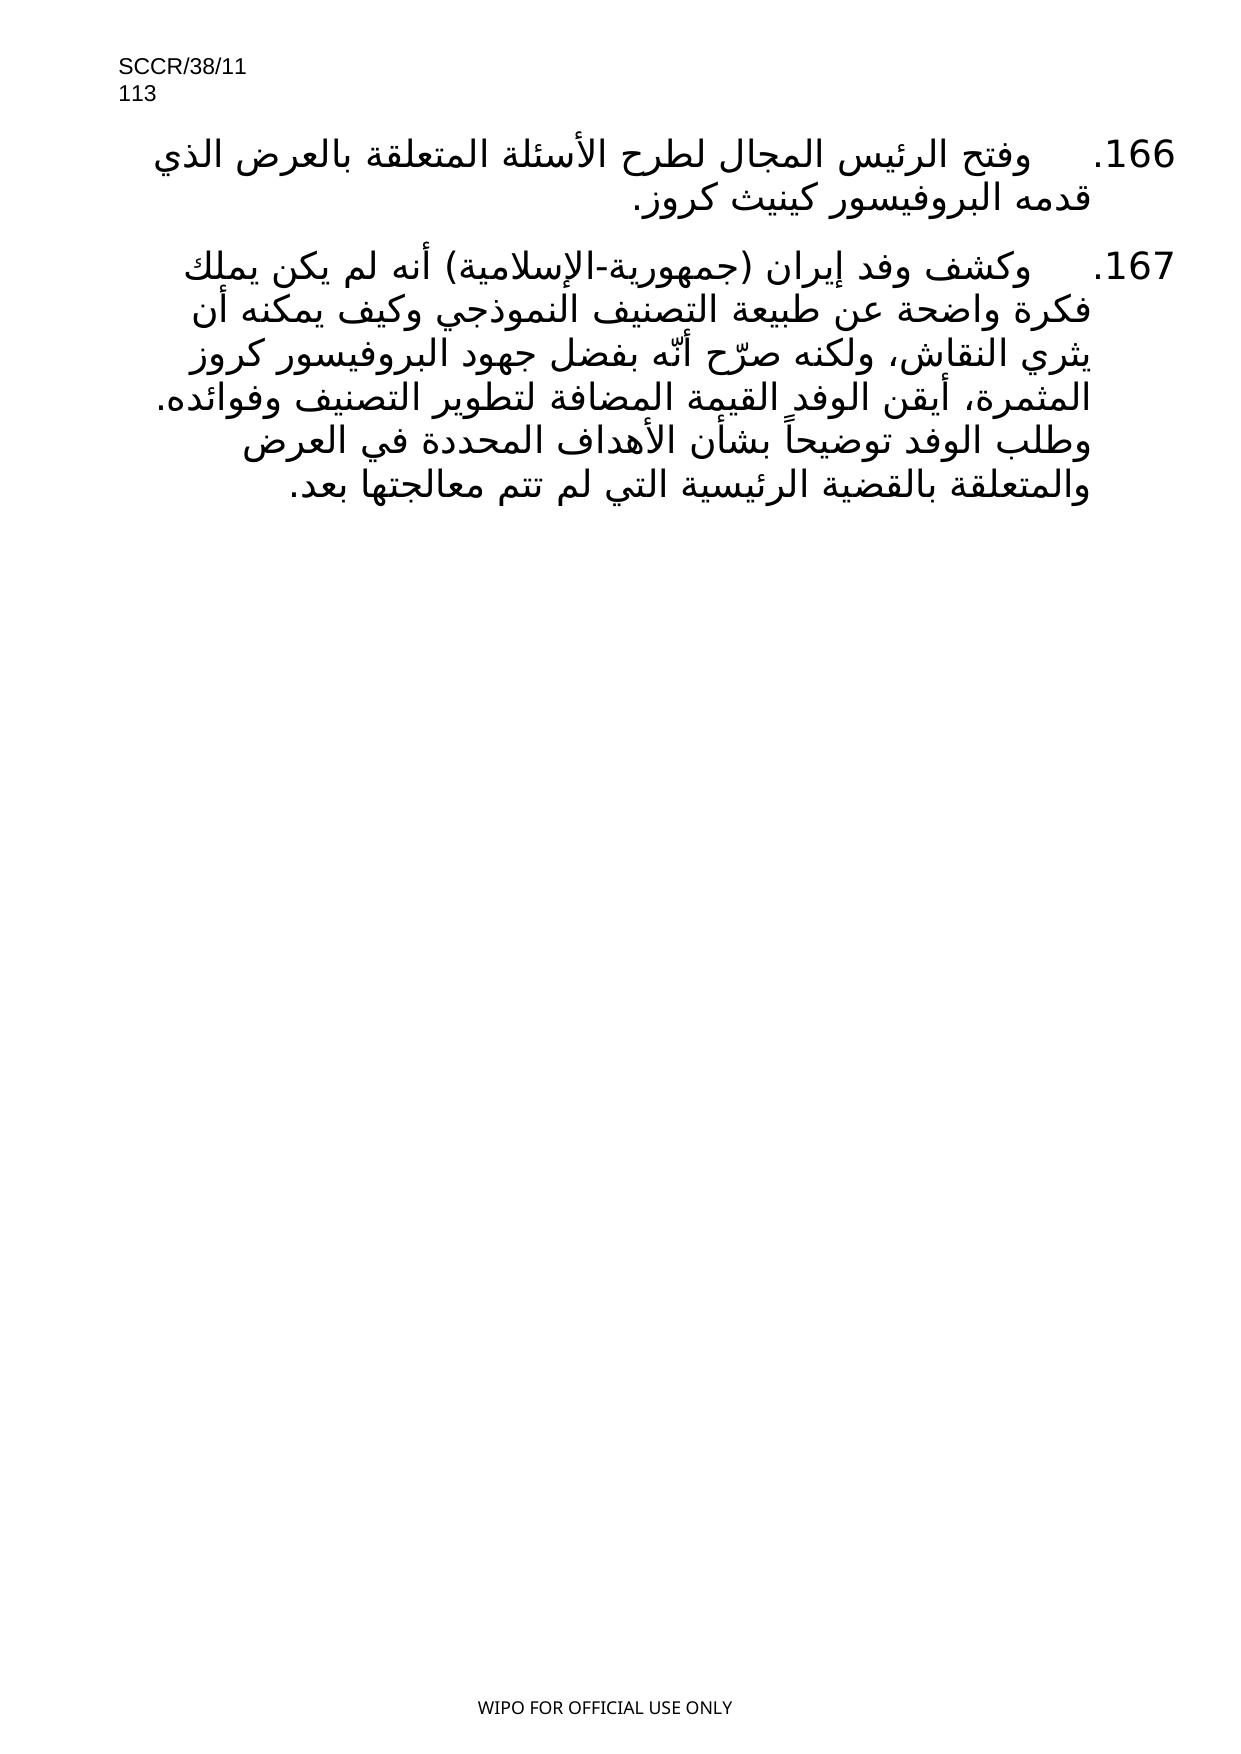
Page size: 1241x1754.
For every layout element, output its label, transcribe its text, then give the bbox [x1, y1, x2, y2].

list وفتح الرئيس المجال لطرح الأسئلة المتعلقة بالعرض الذي قدمه البروفيسور كينيث كروز. [118, 132, 1092, 219]
list وكشف وفد إيران (جمهورية-الإسلامية) أنه لم يكن يملك فكرة واضحة عن طبيعة التصنيف النموذجي وكيف يمكنه أن يثري النقاش، ولكنه صرّح أنّه بفضل جهود البروفيسور كروز المثمرة، أيقن الوفد القيمة المضافة لتطوير التصنيف وفوائده. وطلب الوفد توضيحاً بشأن الأهداف المحددة في العرض والمتعلقة بالقضية الرئيسية التي لم تتم معالجتها بعد. [118, 244, 1092, 506]
